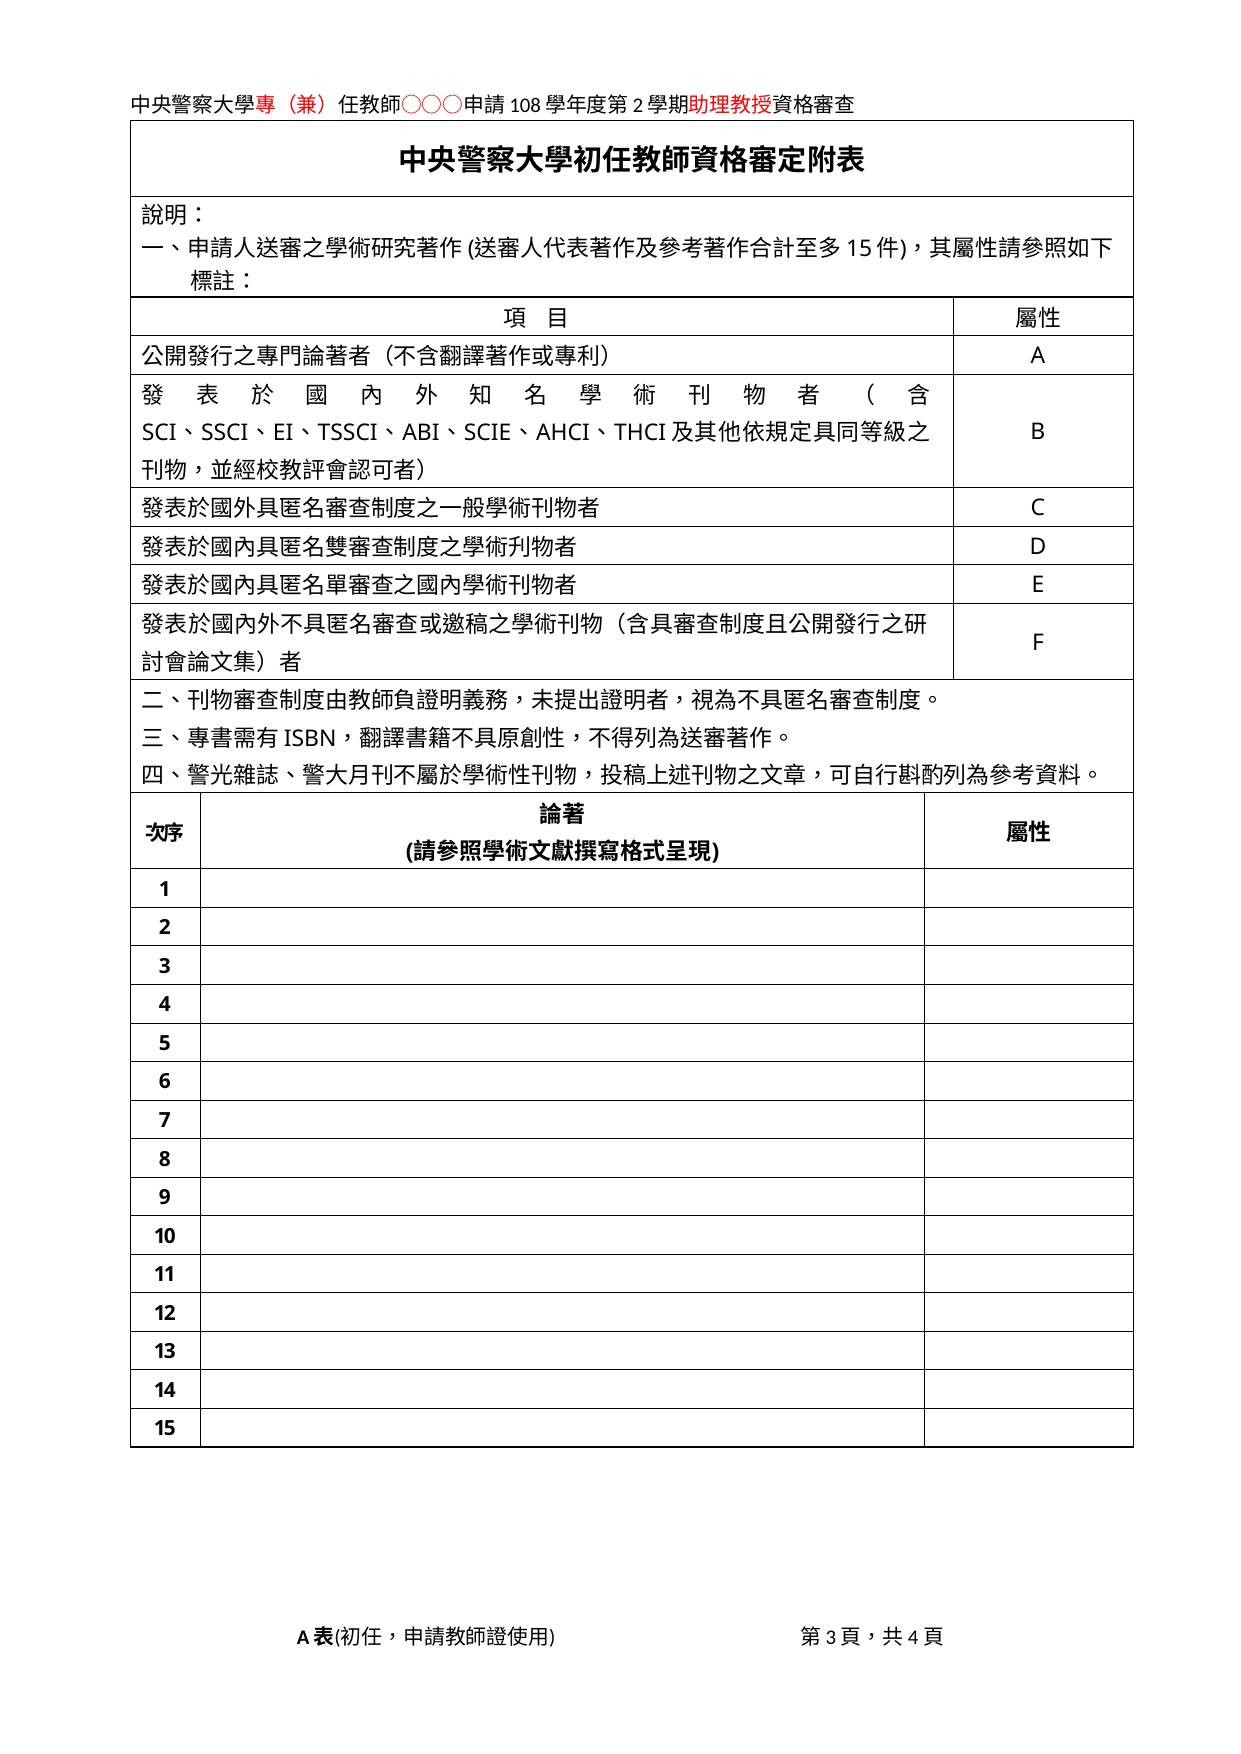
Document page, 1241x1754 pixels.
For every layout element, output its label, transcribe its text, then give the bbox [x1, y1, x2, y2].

table_cell [925, 1101, 1133, 1138]
table_cell 8 [131, 1139, 200, 1177]
table_cell [925, 1024, 1133, 1061]
table_cell 公開發行之專門論著者（不含翻譯著作或專利） [131, 336, 953, 373]
table_cell [201, 1255, 924, 1292]
table_cell [201, 1216, 924, 1254]
table_cell A [954, 336, 1133, 373]
table_cell [201, 985, 924, 1022]
table_cell 發表於國內外不具匿名審查或邀稿之學術刊物（含具審查制度且公開發行之研討會論文集）者 [131, 604, 953, 679]
table_cell [201, 1101, 924, 1138]
table_cell F [954, 604, 1133, 679]
table_cell [201, 1062, 924, 1099]
table_cell [201, 946, 924, 984]
table_cell [925, 946, 1133, 984]
table_cell [925, 1370, 1133, 1408]
table_cell 15 [131, 1409, 200, 1446]
table_cell [925, 1293, 1133, 1331]
table_cell 12 [131, 1293, 200, 1331]
table_cell [925, 908, 1133, 945]
table_cell [925, 1139, 1133, 1177]
table_cell [201, 1409, 924, 1446]
table_cell [925, 1062, 1133, 1099]
table_cell 4 [131, 985, 200, 1022]
table_cell [201, 1370, 924, 1408]
table_cell 屬性 [925, 793, 1133, 868]
table_cell 二、刊物審查制度由教師負證明義務，未提出證明者，視為不具匿名審查制度。 三、專書需有ISBN，翻譯書籍不具原創性，不得列為送審著作。 四、警光雜誌、警大月刊不屬於學術性刊物，投稿上述刊物之文章，可自行斟酌列為參考資料。 [131, 680, 1133, 792]
table_cell [201, 1293, 924, 1331]
table_cell [925, 1255, 1133, 1292]
table_cell [925, 985, 1133, 1022]
table_cell 發表於國外具匿名審查制度之一般學術刊物者 [131, 488, 953, 526]
table_cell [201, 908, 924, 945]
table_cell B [954, 375, 1133, 487]
table_cell [925, 1178, 1133, 1215]
table_cell 9 [131, 1178, 200, 1215]
table_cell 10 [131, 1216, 200, 1254]
table_cell 說明： 一、申請人送審之學術研究著作 (送審人代表著作及參考著作合計至多15件)，其屬性請參照如下標註： [131, 197, 1133, 296]
table_cell [925, 869, 1133, 907]
table_cell [201, 1178, 924, 1215]
table_cell 論著 (請參照學術文獻撰寫格式呈現) [201, 793, 924, 868]
table_cell 發表於國內具匿名單審查之國內學術刊物者 [131, 565, 953, 603]
table_cell D [954, 527, 1133, 564]
table_cell 13 [131, 1332, 200, 1369]
table_cell [201, 869, 924, 907]
table_cell 發表於國內外知名學術刊物者（含SCI、SSCI、EI、TSSCI、ABI、SCIE、AHCI、THCI及其他依規定具同等級之刊物，並經校教評會認可者） [131, 375, 953, 487]
table_cell C [954, 488, 1133, 526]
table_cell [201, 1332, 924, 1369]
table_cell E [954, 565, 1133, 603]
table_cell 7 [131, 1101, 200, 1138]
table_cell 2 [131, 908, 200, 945]
table_cell [925, 1332, 1133, 1369]
table_cell 11 [131, 1255, 200, 1292]
table_cell [925, 1409, 1133, 1446]
table_cell 屬性 [954, 298, 1133, 335]
table_cell [201, 1024, 924, 1061]
table_cell [925, 1216, 1133, 1254]
table_cell 1 [131, 869, 200, 907]
table_cell 次序 [131, 793, 200, 868]
table_cell 14 [131, 1370, 200, 1408]
table_cell [201, 1139, 924, 1177]
table_cell 6 [131, 1062, 200, 1099]
table_cell 發表於國內具匿名雙審查制度之學術刋物者 [131, 527, 953, 564]
table_cell 3 [131, 946, 200, 984]
table_header 中央警察大學初任教師資格審定附表 [131, 121, 1133, 196]
table_cell 5 [131, 1024, 200, 1061]
table_cell 項 目 [131, 298, 953, 335]
